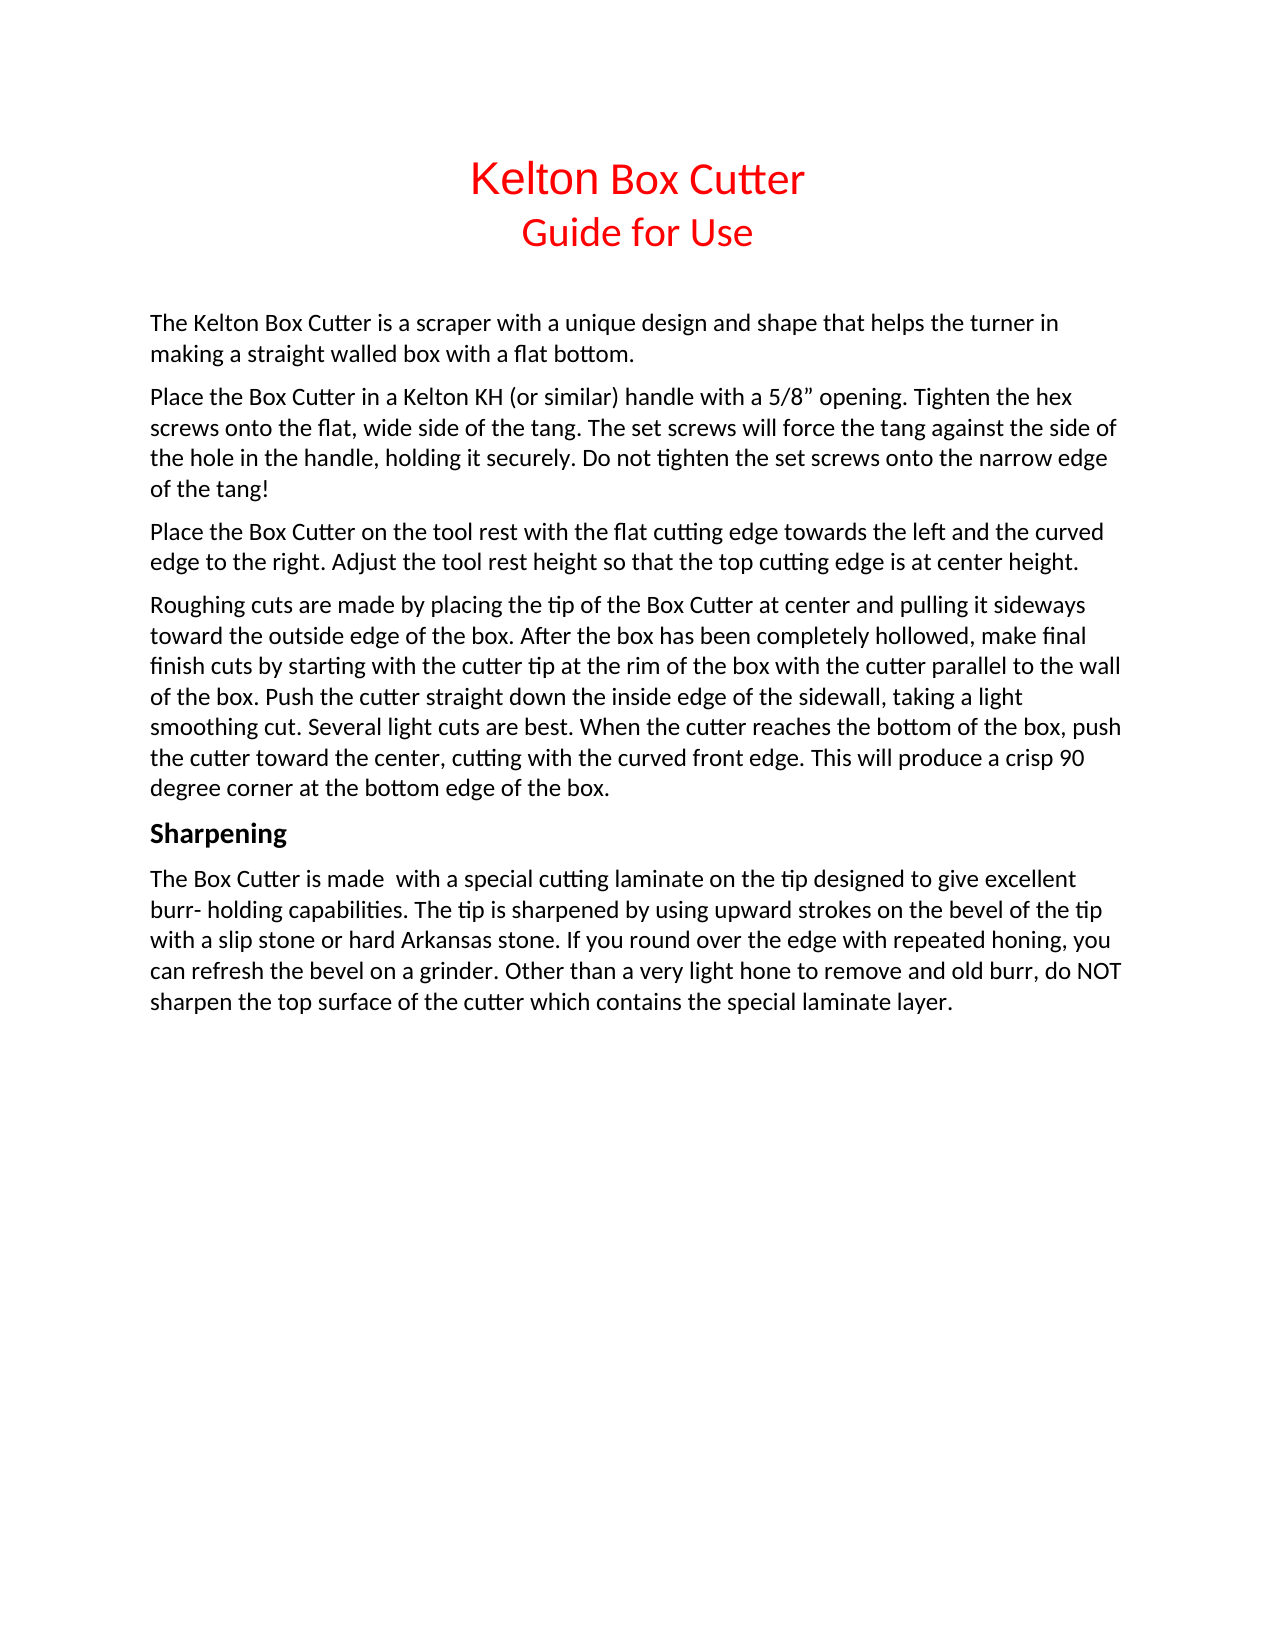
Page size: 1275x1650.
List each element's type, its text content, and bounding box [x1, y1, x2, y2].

text Kelton Box Cutter Guide for Use [150, 150, 1125, 257]
text The Box Cutter is made with a special cutting laminate on the tip designed to give excellent burr- holding capabilities. The tip is sharpened by using upward strokes on the bevel of the tip with a slip stone or hard Arkansas stone. If you round over the edge with repeated honing, you can refresh the bevel on a grinder. Other than a very light hone to remove and old burr, do NOT sharpen the top surface of the cutter which contains the special laminate layer. [150, 863, 1125, 1016]
text Sharpening [150, 815, 1125, 851]
text Roughing cuts are made by placing the tip of the Box Cutter at center and pulling it sideways toward the outside edge of the box. After the box has been completely hollowed, make final finish cuts by starting with the cutter tip at the rim of the box with the cutter parallel to the wall of the box. Push the cutter straight down the inside edge of the sidewall, taking a light smoothing cut. Several light cuts are best. When the cutter reaches the bottom of the box, push the cutter toward the center, cutting with the curved front edge. This will produce a crisp 90 degree corner at the bottom edge of the box. [150, 589, 1125, 803]
text The Kelton Box Cutter is a scraper with a unique design and shape that helps the turner in making a straight walled box with a flat bottom. [150, 308, 1125, 369]
text Place the Box Cutter on the tool rest with the flat cutting edge towards the left and the curved edge to the right. Adjust the tool rest height so that the top cutting edge is at center height. [150, 516, 1125, 577]
text Place the Box Cutter in a Kelton KH (or similar) handle with a 5/8” opening. Tighten the hex screws onto the flat, wide side of the tang. The set screws will force the tang against the side of the hole in the handle, holding it securely. Do not tighten the set screws onto the narrow edge of the tang! [150, 381, 1125, 503]
